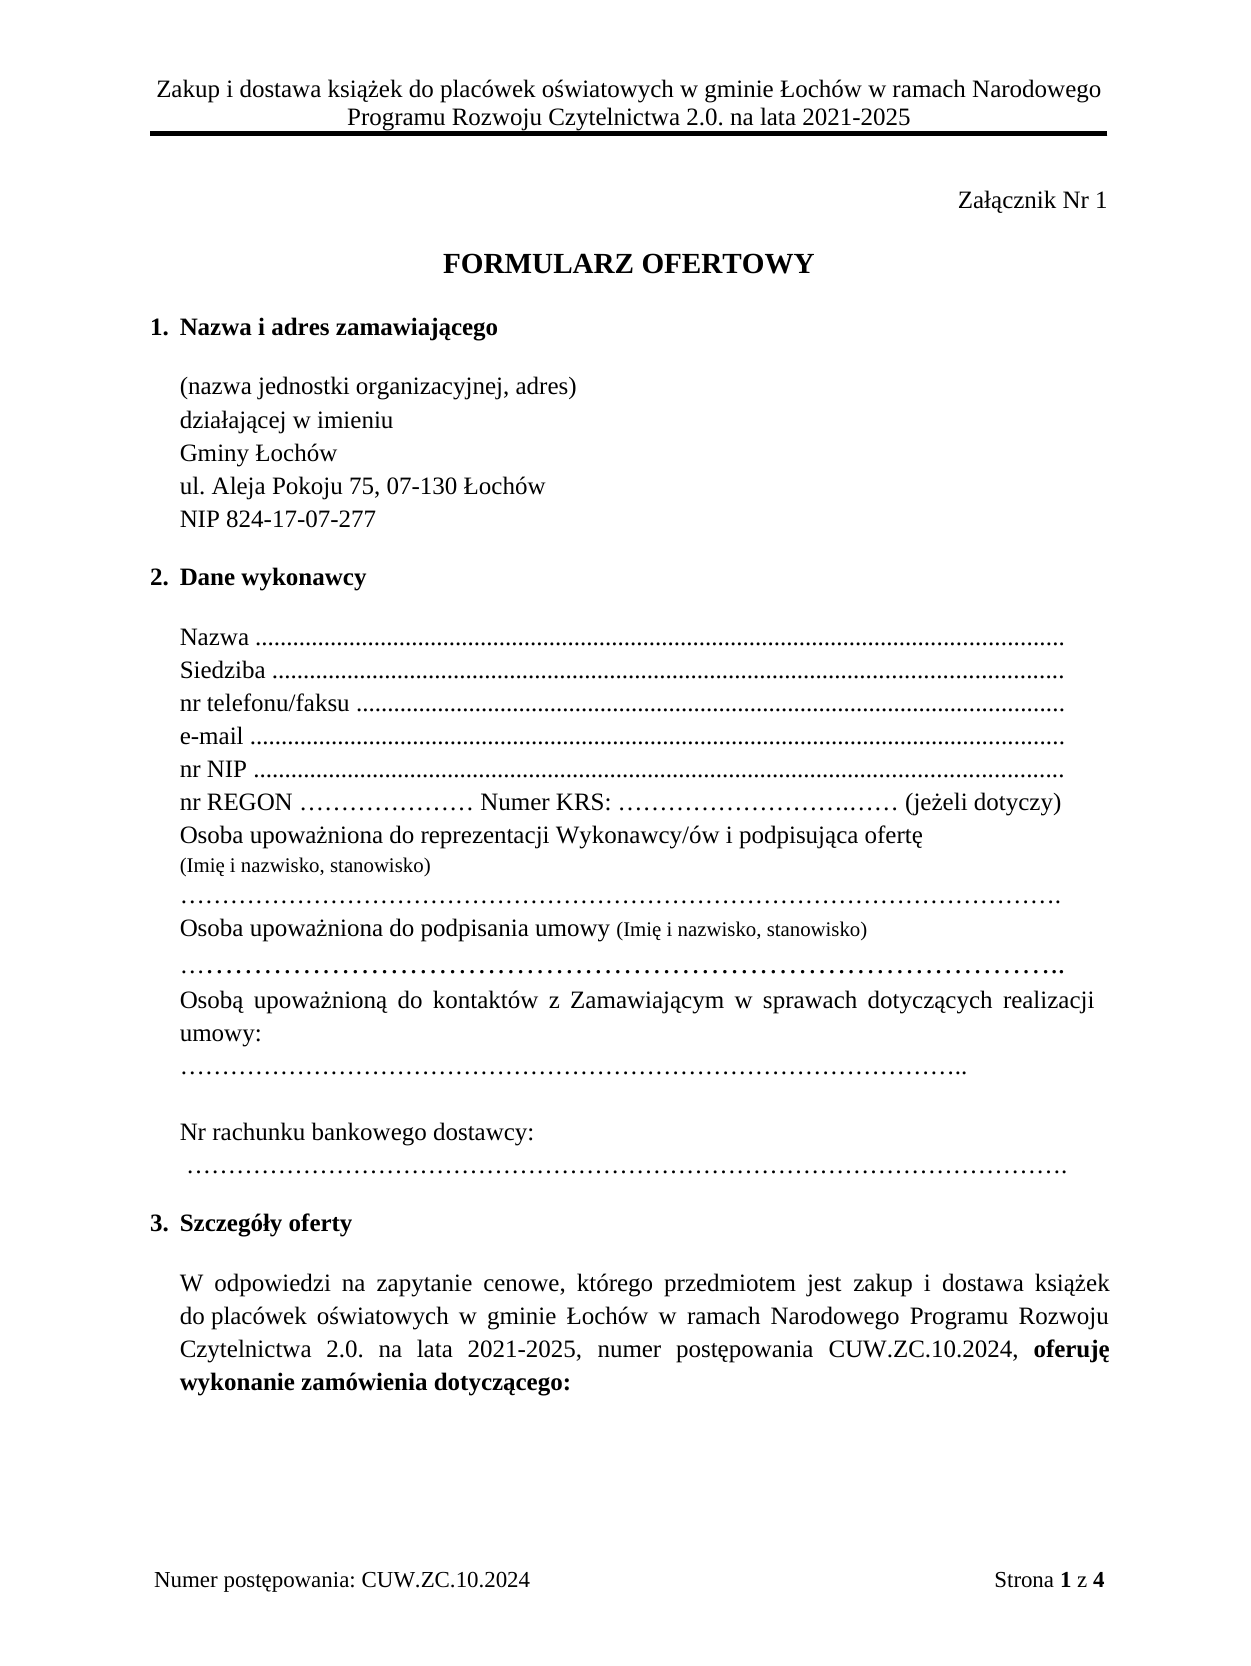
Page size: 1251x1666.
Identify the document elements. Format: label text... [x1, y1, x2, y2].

text ……………………………………………………………………………….. [179, 946, 1107, 980]
text Nazwa [179, 622, 1107, 650]
text ………………………………………………………………………………….. [179, 1051, 1021, 1080]
text W odpowiedzi na zapytanie cenowe, którego przedmiotem jest zakup i dostawa książek do placówek oświatowych w gminie Łochów w ramach Narodowego Programu Rozwoju Czytelnictwa 2.0. na lata 2021-2025, numer postępowania CUW.ZC.10.2024, oferuję wykonanie zamówienia dotyczącego: [179, 1268, 1110, 1396]
text nr NIP [179, 754, 1107, 782]
text Osoba upoważniona do reprezentacji Wykonawcy/ów i podpisująca ofertę [179, 820, 1107, 848]
list Szczegóły oferty [150, 1208, 1102, 1237]
text Osobą upoważnioną do kontaktów z Zamawiającym w sprawach dotyczących realizacji umowy: [179, 985, 1095, 1047]
text nr REGON ………………… Numer KRS: ……………………….…… (jeżeli dotyczy) [179, 787, 1107, 816]
text ……………………………………………………………………………………………. [179, 880, 1107, 909]
text (Imię i nazwisko, stanowisko) [179, 853, 1107, 877]
text działającej w imieniu [179, 405, 1107, 433]
text nr telefonu/faksu [179, 688, 1107, 716]
text Załącznik Nr 1 [532, 186, 1107, 214]
text ul. Aleja Pokoju 75, 07-130 Łochów [179, 471, 1112, 500]
text ……………………………………………………………………………………………. [179, 1150, 1107, 1179]
text FORMULARZ OFERTOWY [150, 246, 1107, 279]
text Gminy Łochów [179, 438, 1112, 467]
text Siedziba [179, 655, 1107, 683]
text NIP 824-17-07-277 [179, 504, 1112, 533]
list Dane wykonawcy [150, 562, 1102, 591]
text e-mail [179, 721, 1107, 749]
list Nazwa i adres zamawiającego [150, 312, 1102, 341]
text (nazwa jednostki organizacyjnej, adres) [179, 371, 1107, 400]
text Nr rachunku bankowego dostawcy: [179, 1117, 1107, 1146]
text Osoba upoważniona do podpisania umowy (Imię i nazwisko, stanowisko) [179, 913, 1107, 942]
